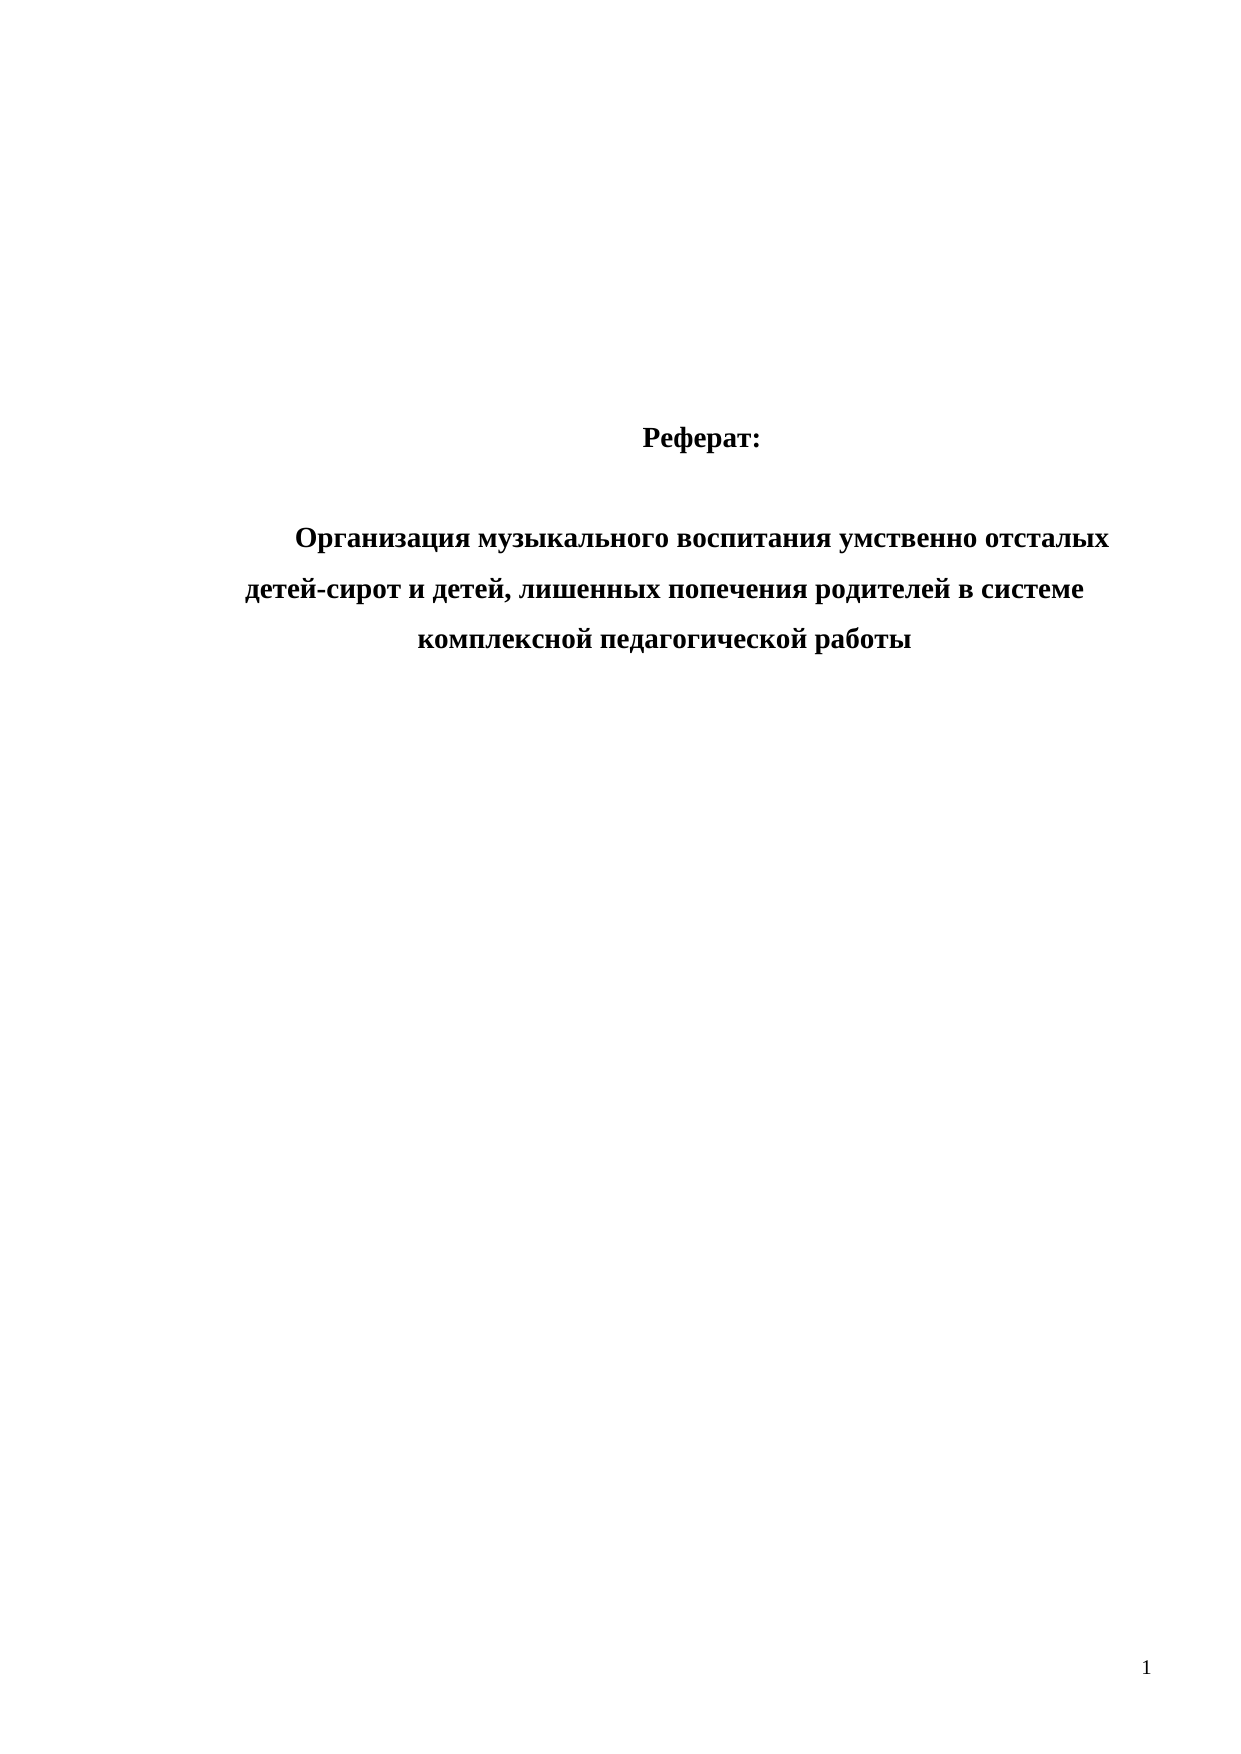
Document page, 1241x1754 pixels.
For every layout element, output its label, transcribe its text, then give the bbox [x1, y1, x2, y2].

text Организация музыкального воспитания умственно отсталых детей-сирот и детей, лишенных попечения родителей в системе комплексной педагогической работы [177, 521, 1152, 655]
text Реферат: [177, 420, 1152, 453]
